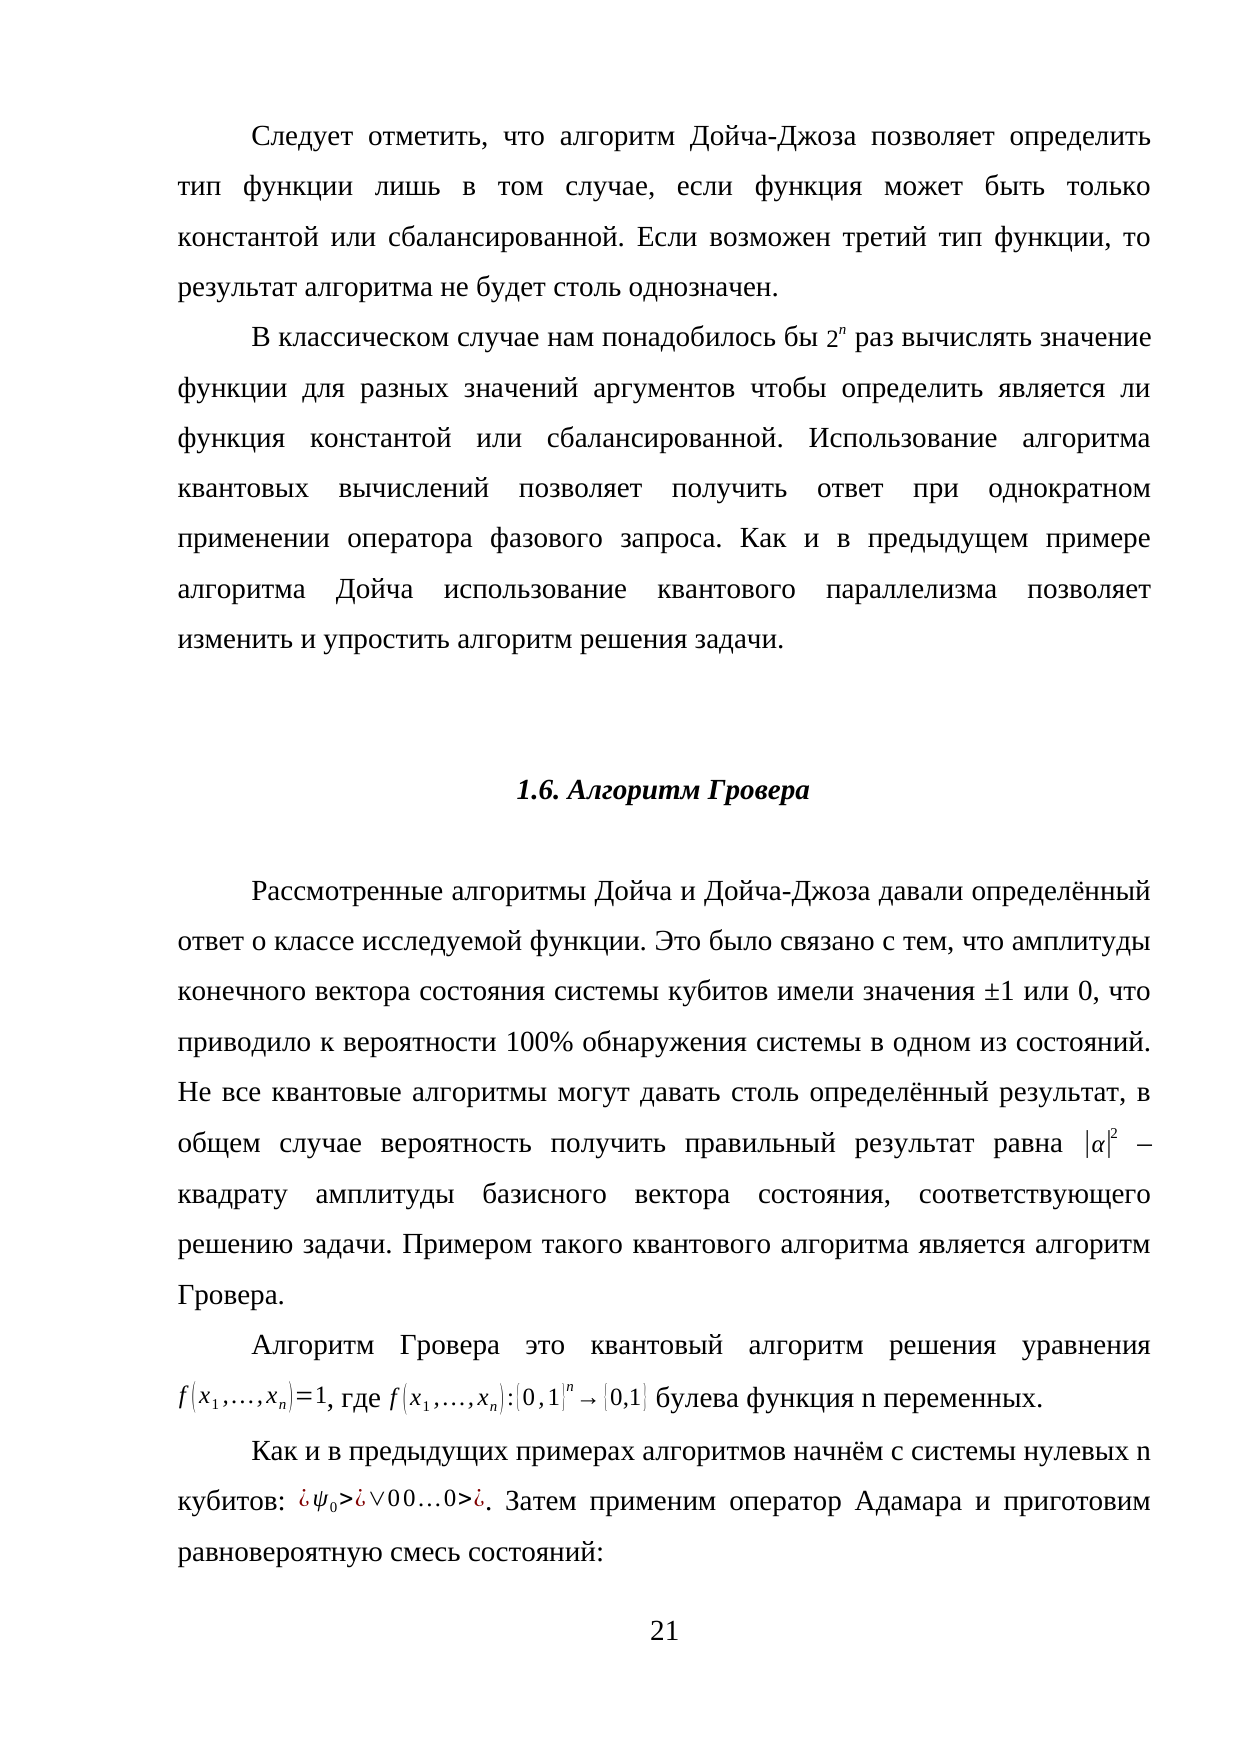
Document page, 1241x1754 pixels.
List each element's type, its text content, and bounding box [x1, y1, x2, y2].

text Алгоритм Гровера это квантовый алгоритм решения уравнения , где булева функция n переменных. [177, 1327, 1152, 1416]
text В классическом случае нам понадобилось бы раз вычислять значение функции для разных значений аргументов чтобы определить является ли функция константой или сбалансированной. Использование алгоритма квантовых вычислений позволяет получить ответ при однократном применении оператора фазового запроса. Как и в предыдущем примере алгоритма Дойча использование квантового параллелизма позволяет изменить и упростить алгоритм решения задачи. [177, 319, 1152, 655]
text Как и в предыдущих примерах алгоритмов начнём с системы нулевых n кубитов: . Затем применим оператор Адамара и приготовим равновероятную смесь состояний: [177, 1433, 1152, 1567]
text 1.6. Алгоритм Гровера [177, 772, 1152, 806]
text Следует отметить, что алгоритм Дойча-Джоза позволяет определить тип функции лишь в том случае, если функция может быть только константой или сбалансированной. Если возможен третий тип функции, то результат алгоритма не будет столь однозначен. [177, 118, 1152, 303]
text Рассмотренные алгоритмы Дойча и Дойча-Джоза давали определённый ответ о классе исследуемой функции. Это было связано с тем, что амплитуды конечного вектора состояния системы кубитов имели значения ±1 или 0, что приводило к вероятности 100% обнаружения системы в одном из состояний. Не все квантовые алгоритмы могут давать столь определённый результат, в общем случае вероятность получить правильный результат равна – квадрату амплитуды базисного вектора состояния, соответствующего решению задачи. Примером такого квантового алгоритма является алгоритм Гровера. [177, 873, 1152, 1311]
